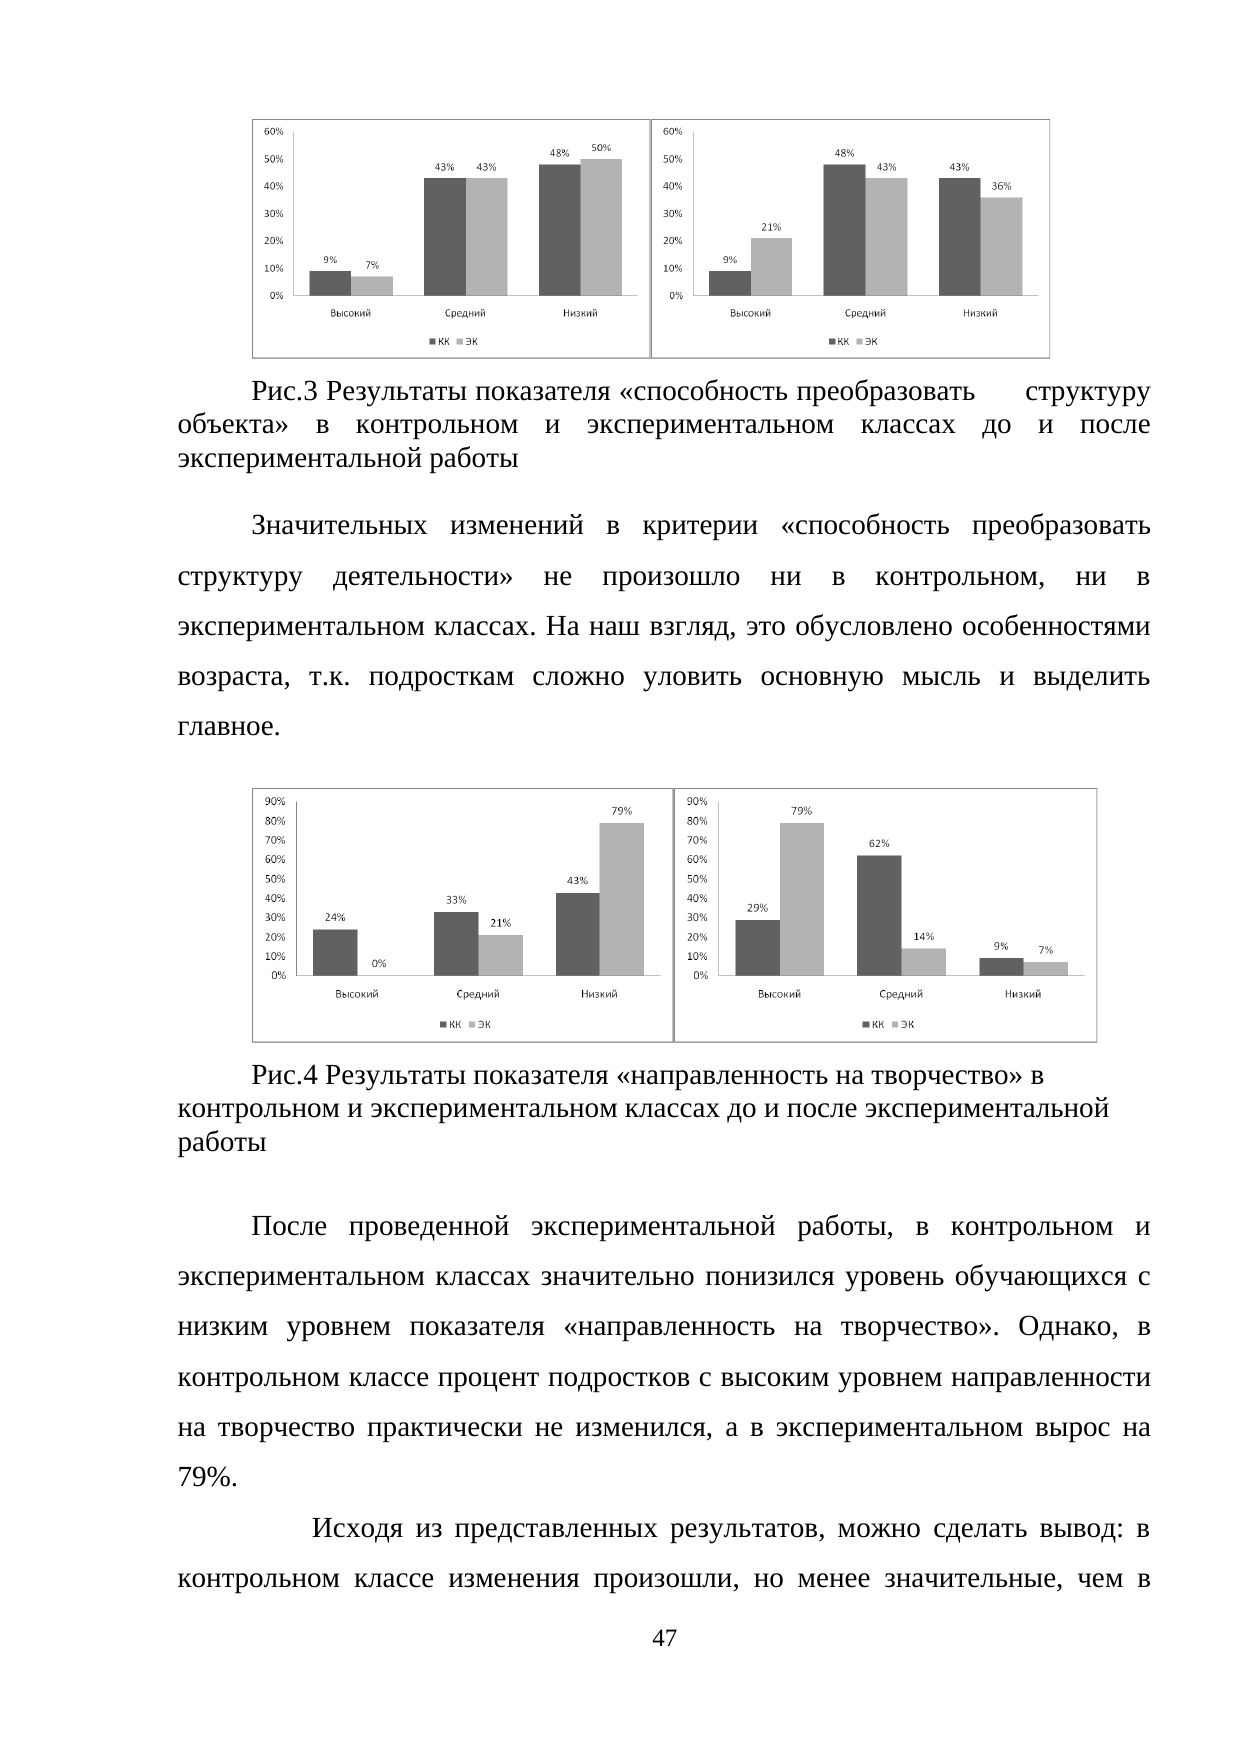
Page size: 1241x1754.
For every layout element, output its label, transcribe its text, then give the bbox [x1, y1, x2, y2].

text После проведенной экспериментальной работы, в контрольном и экспериментальном классах значительно понизился уровень обучающихся с низким уровнем показателя «направленность на творчество». Однако, в контрольном классе процент подростков с высоким уровнем направленности на творчество практически не изменился, а в экспериментальном вырос на 79%. [177, 1208, 1152, 1493]
text работы [177, 1124, 1152, 1158]
text Рис.3 Результаты показателя «способность преобразовать структуру объекта» в контрольном и экспериментальном классах до и после экспериментальной работы [177, 373, 1152, 474]
text Рис.4 Результаты показателя «направленность на творчество» в контрольном и экспериментальном классах до и после экспериментальной [177, 1057, 1152, 1124]
picture [251, 118, 1051, 359]
picture [251, 787, 1098, 1043]
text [177, 1510, 1152, 1594]
text Значительных изменений в критерии «способность преобразовать структуру деятельности» не произошло ни в контрольном, ни в экспериментальном классах. На наш взгляд, это обусловлено особенностями возраста, т.к. подросткам сложно уловить основную мысль и выделить главное. [177, 507, 1152, 742]
